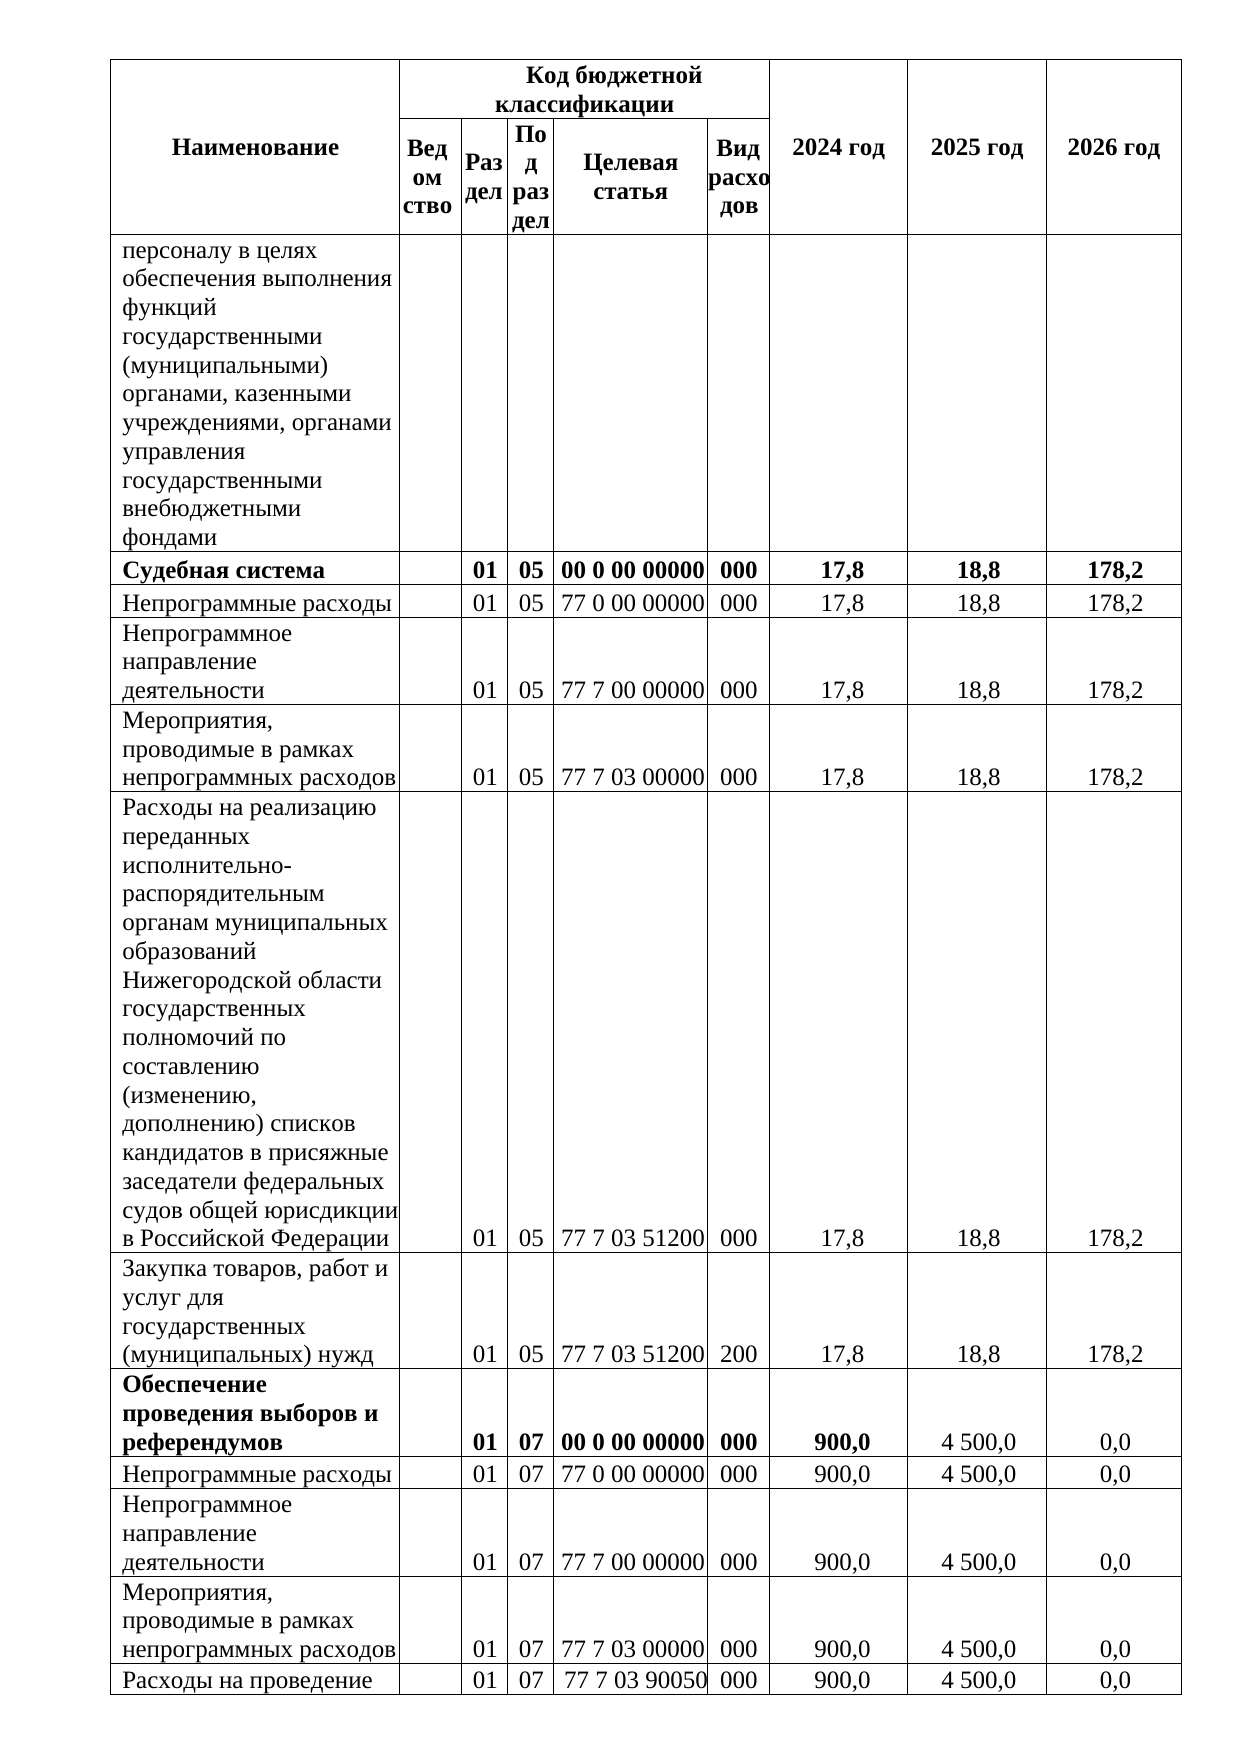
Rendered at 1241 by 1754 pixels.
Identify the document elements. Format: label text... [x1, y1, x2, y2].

table_cell Ведом ство [400, 119, 461, 234]
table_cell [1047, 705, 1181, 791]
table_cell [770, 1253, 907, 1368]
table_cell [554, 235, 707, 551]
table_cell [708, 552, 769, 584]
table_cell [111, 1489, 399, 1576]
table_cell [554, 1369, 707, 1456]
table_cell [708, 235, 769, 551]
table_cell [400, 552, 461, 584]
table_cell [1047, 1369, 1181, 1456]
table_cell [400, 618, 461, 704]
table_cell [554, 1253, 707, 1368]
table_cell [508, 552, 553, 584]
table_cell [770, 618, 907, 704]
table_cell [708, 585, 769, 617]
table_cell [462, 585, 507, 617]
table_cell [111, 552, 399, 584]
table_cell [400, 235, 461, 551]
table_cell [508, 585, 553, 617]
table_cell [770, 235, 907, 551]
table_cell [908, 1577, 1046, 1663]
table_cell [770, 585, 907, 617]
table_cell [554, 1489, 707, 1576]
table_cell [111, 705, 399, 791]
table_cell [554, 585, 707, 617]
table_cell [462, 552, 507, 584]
table_cell Целевая статья [554, 119, 707, 234]
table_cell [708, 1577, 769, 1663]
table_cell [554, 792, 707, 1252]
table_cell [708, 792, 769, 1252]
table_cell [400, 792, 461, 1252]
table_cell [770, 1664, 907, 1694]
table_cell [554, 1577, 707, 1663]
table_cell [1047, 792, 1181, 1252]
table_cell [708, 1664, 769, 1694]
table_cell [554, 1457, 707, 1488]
table_cell Под раз дел [508, 119, 553, 234]
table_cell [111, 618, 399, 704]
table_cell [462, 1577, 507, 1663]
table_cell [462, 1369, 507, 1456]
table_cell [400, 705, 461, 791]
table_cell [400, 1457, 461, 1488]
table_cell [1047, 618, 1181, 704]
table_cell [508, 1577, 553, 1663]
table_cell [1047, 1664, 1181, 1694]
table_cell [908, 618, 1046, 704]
table_header 2024 год [770, 60, 907, 234]
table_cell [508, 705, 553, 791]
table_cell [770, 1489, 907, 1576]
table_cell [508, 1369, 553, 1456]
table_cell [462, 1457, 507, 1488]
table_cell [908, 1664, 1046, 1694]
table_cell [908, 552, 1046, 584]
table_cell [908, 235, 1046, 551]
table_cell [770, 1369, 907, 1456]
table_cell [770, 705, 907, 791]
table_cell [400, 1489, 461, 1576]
table_cell Вид расходов [708, 119, 769, 234]
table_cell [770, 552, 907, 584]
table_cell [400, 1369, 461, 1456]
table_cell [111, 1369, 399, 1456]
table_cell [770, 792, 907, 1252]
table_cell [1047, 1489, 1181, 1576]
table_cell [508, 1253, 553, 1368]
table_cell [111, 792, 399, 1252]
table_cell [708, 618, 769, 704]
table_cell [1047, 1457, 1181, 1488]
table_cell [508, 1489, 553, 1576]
table_cell Раз дел [462, 119, 507, 234]
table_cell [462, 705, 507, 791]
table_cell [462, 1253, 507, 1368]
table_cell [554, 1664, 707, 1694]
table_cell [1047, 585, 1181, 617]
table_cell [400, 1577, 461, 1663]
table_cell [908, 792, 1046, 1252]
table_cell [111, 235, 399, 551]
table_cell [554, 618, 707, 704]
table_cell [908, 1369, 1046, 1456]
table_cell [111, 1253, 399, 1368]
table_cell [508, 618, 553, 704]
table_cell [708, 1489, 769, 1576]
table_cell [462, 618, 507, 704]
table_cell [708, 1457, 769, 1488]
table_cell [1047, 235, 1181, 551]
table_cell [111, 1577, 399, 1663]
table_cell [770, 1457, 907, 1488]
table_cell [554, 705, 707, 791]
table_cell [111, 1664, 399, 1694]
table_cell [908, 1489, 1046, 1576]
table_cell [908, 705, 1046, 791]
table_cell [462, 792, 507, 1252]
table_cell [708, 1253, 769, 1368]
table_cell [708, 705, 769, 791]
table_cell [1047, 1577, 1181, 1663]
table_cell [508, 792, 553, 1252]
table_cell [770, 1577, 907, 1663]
table_header 2026 год [1047, 60, 1181, 234]
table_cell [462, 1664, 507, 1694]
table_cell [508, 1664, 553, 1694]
table_header 2025 год [908, 60, 1046, 234]
table_header Код бюджетной классификации [400, 60, 769, 118]
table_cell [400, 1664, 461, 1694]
table_header Наименование [111, 60, 399, 234]
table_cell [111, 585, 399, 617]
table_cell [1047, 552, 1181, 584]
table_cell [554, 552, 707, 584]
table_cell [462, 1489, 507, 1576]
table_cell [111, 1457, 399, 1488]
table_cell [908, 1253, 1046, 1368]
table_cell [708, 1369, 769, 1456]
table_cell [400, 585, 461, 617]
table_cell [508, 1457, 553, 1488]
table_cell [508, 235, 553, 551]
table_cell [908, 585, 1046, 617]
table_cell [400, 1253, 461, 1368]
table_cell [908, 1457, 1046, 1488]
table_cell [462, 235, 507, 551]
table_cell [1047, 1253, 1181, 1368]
